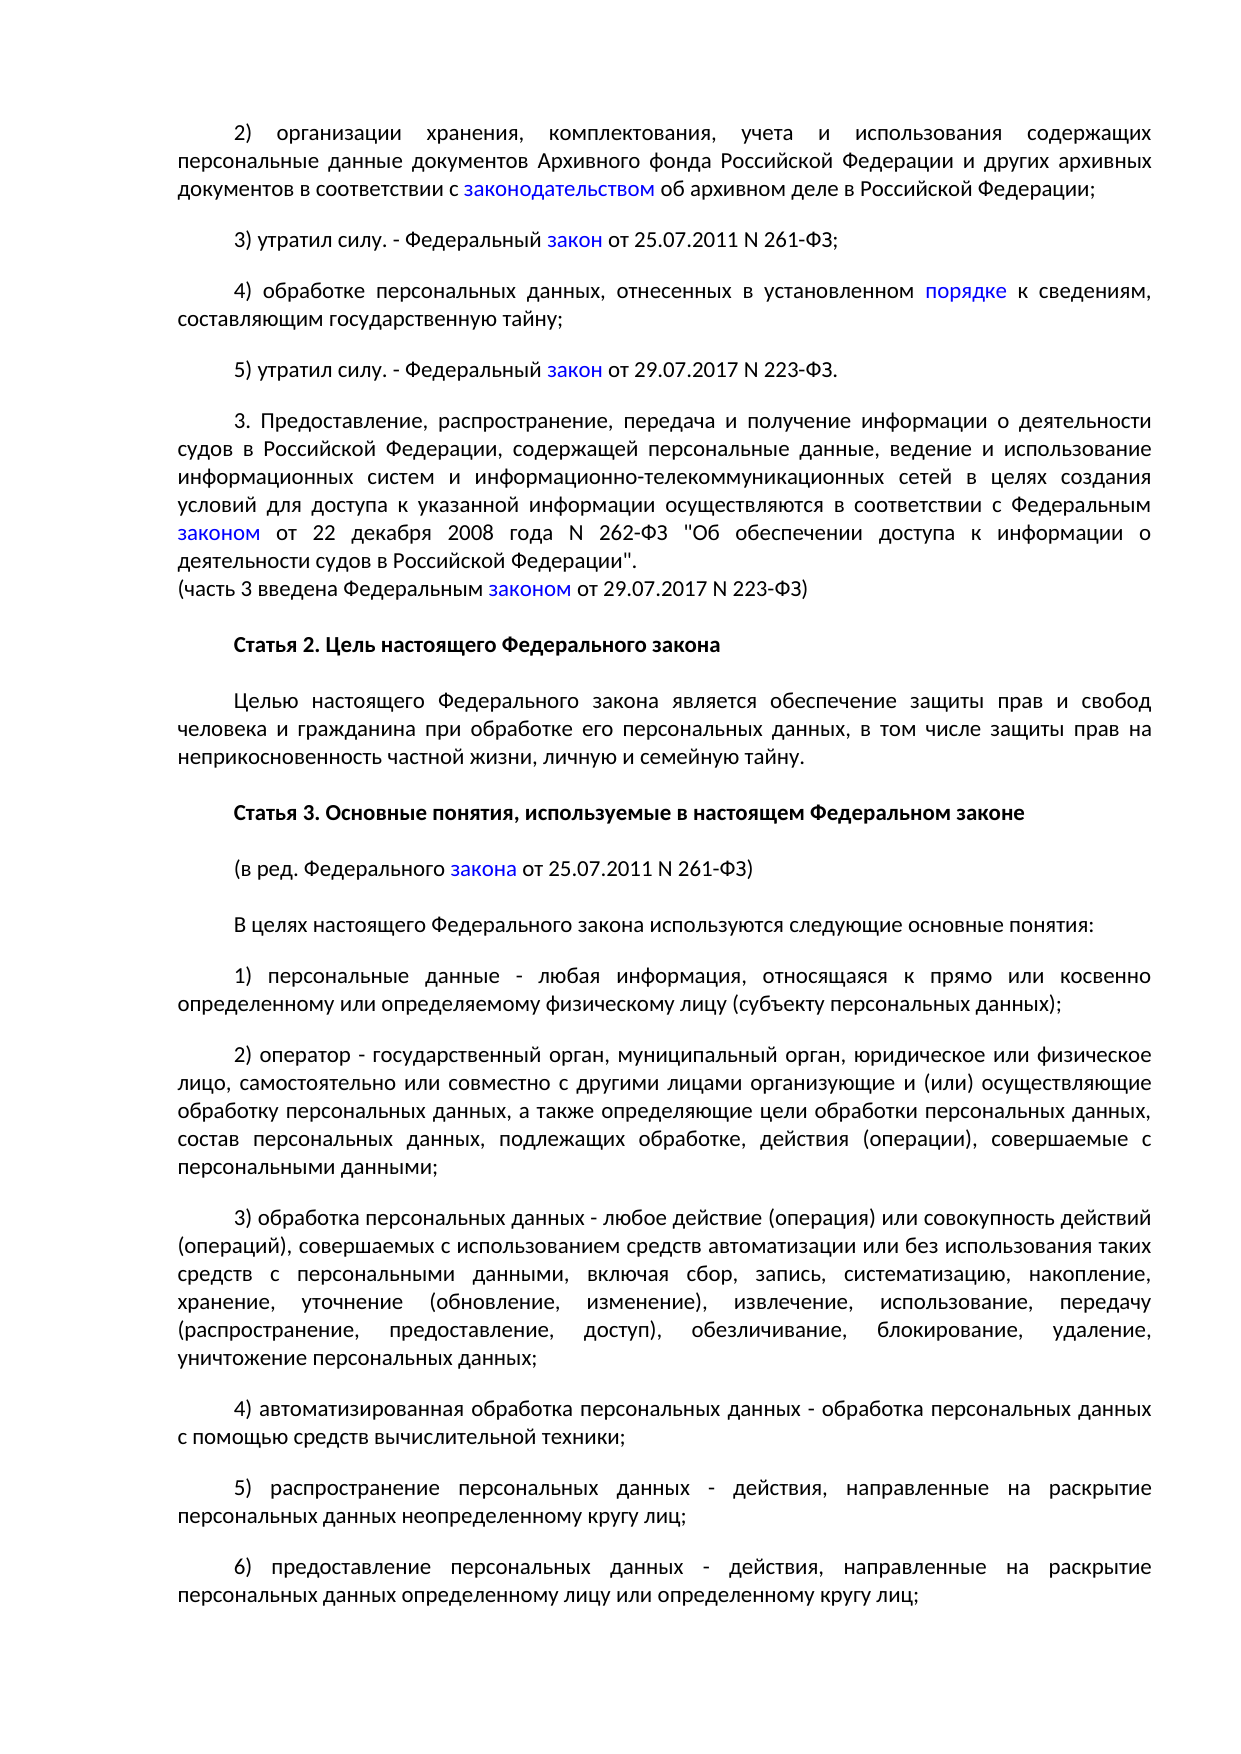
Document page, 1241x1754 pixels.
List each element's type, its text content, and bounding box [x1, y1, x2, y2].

text 5) распространение персональных данных - действия, направленные на раскрытие персональных данных неопределенному кругу лиц; [177, 1473, 1152, 1529]
text 3) утратил силу. - Федеральный закон от 25.07.2011 N 261-ФЗ; [177, 225, 1152, 253]
text 3. Предоставление, распространение, передача и получение информации о деятельности судов в Российской Федерации, содержащей персональные данные, ведение и использование информационных систем и информационно-телекоммуникационных сетей в целях создания условий для доступа к указанной информации осуществляются в соответствии с Федеральным законом от 22 декабря 2008 года N 262-ФЗ "Об обеспечении доступа к информации о деятельности судов в Российской Федерации". [177, 406, 1152, 574]
text 3) обработка персональных данных - любое действие (операция) или совокупность действий (операций), совершаемых с использованием средств автоматизации или без использования таких средств с персональными данными, включая сбор, запись, систематизацию, накопление, хранение, уточнение (обновление, изменение), извлечение, использование, передачу (распространение, предоставление, доступ), обезличивание, блокирование, удаление, уничтожение персональных данных; [177, 1203, 1152, 1371]
text В целях настоящего Федерального закона используются следующие основные понятия: [177, 910, 1152, 938]
title Статья 3. Основные понятия, используемые в настоящем Федеральном законе [177, 798, 1152, 826]
text 4) обработке персональных данных, отнесенных в установленном порядке к сведениям, составляющим государственную тайну; [177, 276, 1152, 332]
text (в ред. Федерального закона от 25.07.2011 N 261-ФЗ) [177, 854, 1152, 882]
text (часть 3 введена Федеральным законом от 29.07.2017 N 223-ФЗ) [177, 574, 1152, 602]
text 1) персональные данные - любая информация, относящаяся к прямо или косвенно определенному или определяемому физическому лицу (субъекту персональных данных); [177, 961, 1152, 1017]
text 5) утратил силу. - Федеральный закон от 29.07.2017 N 223-ФЗ. [177, 355, 1152, 383]
text Целью настоящего Федерального закона является обеспечение защиты прав и свобод человека и гражданина при обработке его персональных данных, в том числе защиты прав на неприкосновенность частной жизни, личную и семейную тайну. [177, 686, 1152, 770]
title Статья 2. Цель настоящего Федерального закона [177, 630, 1152, 658]
text 2) организации хранения, комплектования, учета и использования содержащих персональные данные документов Архивного фонда Российской Федерации и других архивных документов в соответствии с законодательством об архивном деле в Российской Федерации; [177, 118, 1152, 202]
text 4) автоматизированная обработка персональных данных - обработка персональных данных с помощью средств вычислительной техники; [177, 1394, 1152, 1450]
text 6) предоставление персональных данных - действия, направленные на раскрытие персональных данных определенному лицу или определенному кругу лиц; [177, 1552, 1152, 1608]
text 2) оператор - государственный орган, муниципальный орган, юридическое или физическое лицо, самостоятельно или совместно с другими лицами организующие и (или) осуществляющие обработку персональных данных, а также определяющие цели обработки персональных данных, состав персональных данных, подлежащих обработке, действия (операции), совершаемые с персональными данными; [177, 1040, 1152, 1180]
